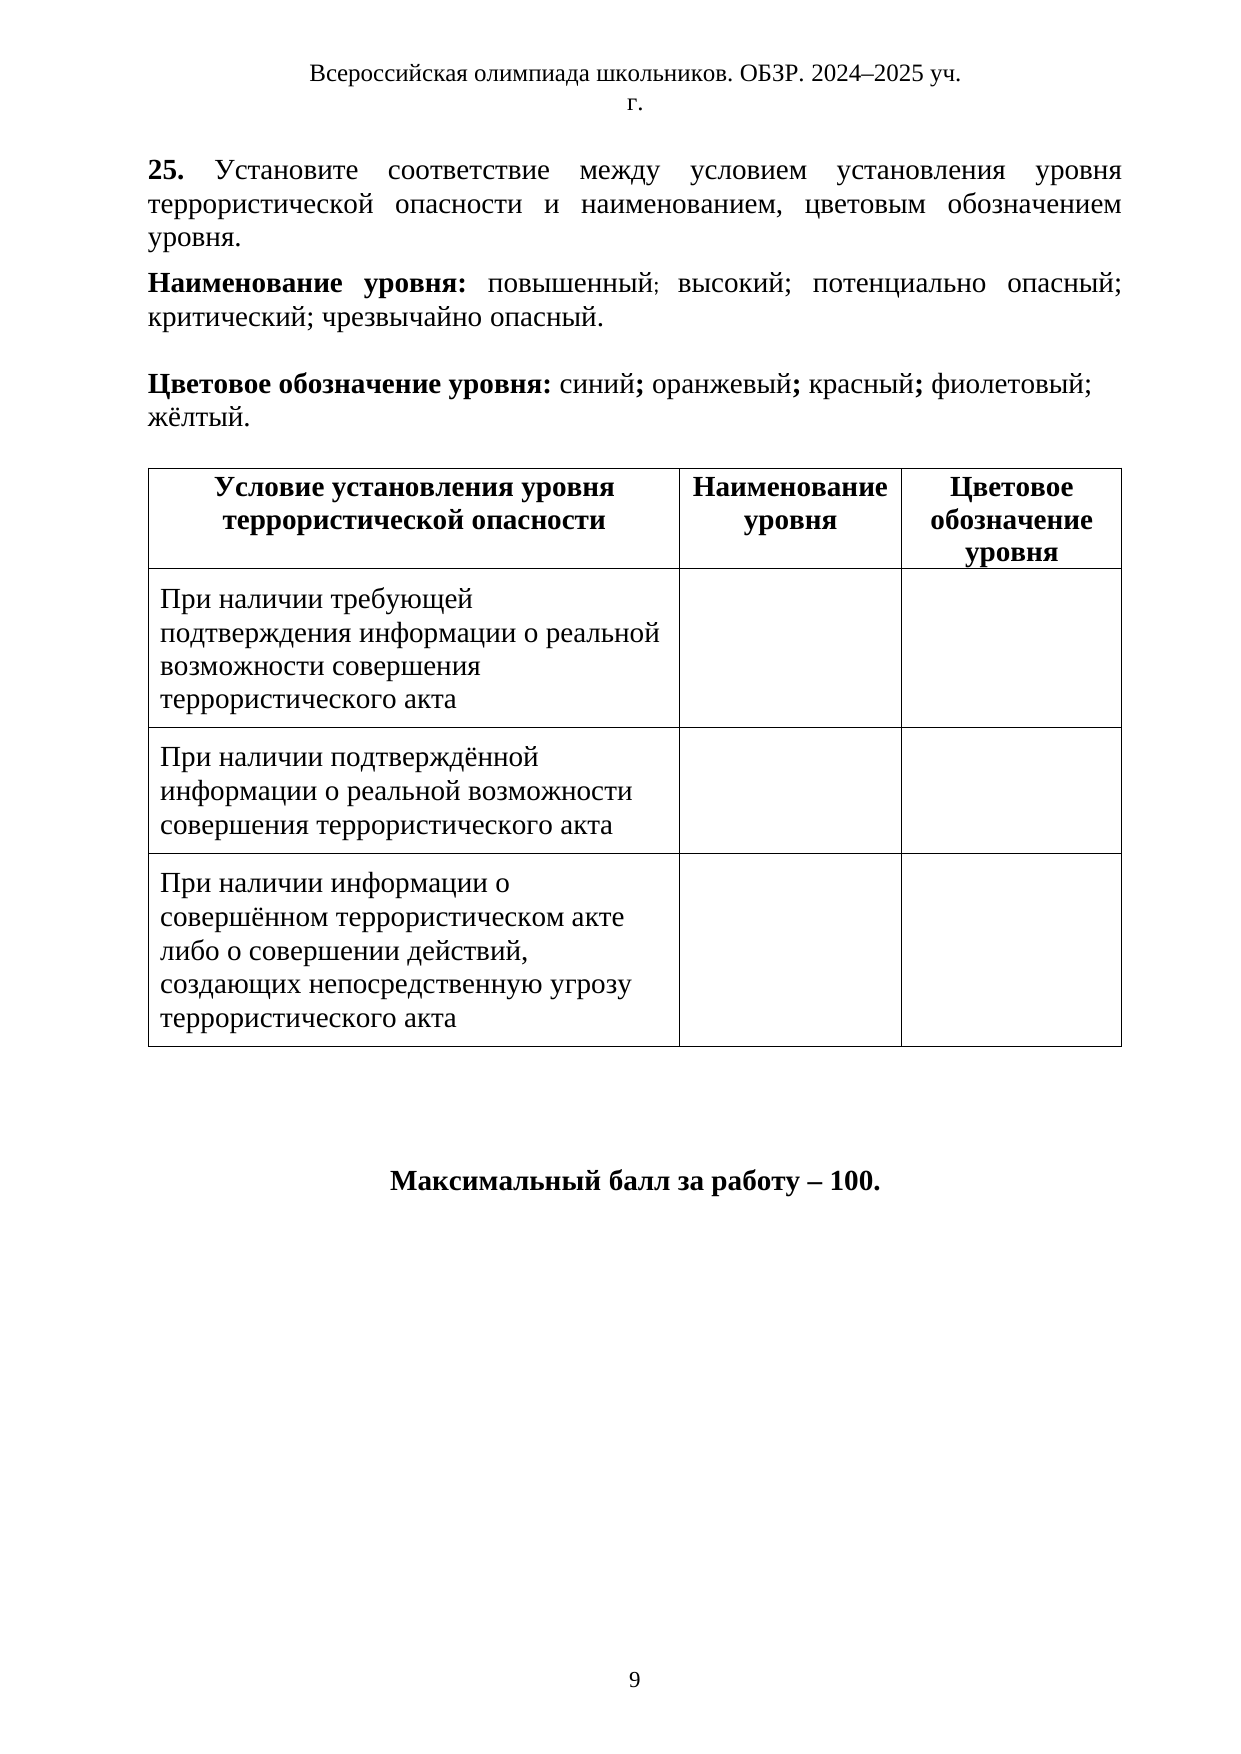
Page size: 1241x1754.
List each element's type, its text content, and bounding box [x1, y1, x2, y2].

table_cell [680, 569, 901, 727]
table_cell [902, 854, 1121, 1046]
table_cell [680, 728, 901, 853]
table_cell [902, 728, 1121, 853]
text Цветовое обозначение уровня: синий; оранжевый; красный; фиолетовый; жёлтый. [148, 366, 1094, 433]
table_header Условие установления уровня террористической опасности [149, 469, 679, 568]
table_cell [680, 854, 901, 1046]
table_header Наименование уровня [680, 469, 901, 568]
text Наименование уровня: повышенный; высокий; потенциально опасный; критический; чрезвычайно опасный. [148, 266, 1122, 333]
list Установите соответствие между условием установления уровня террористической опасности и наименованием, цветовым обозначением уровня. [148, 152, 1122, 253]
subtitle Максимальный балл за работу – 100. [300, 1163, 970, 1197]
table_cell При наличии подтверждённой информации о реальной возможности совершения террористического акта [149, 728, 679, 853]
table_cell При наличии требующей подтверждения информации о реальной возможности совершения террористического акта [149, 569, 679, 727]
table_cell [902, 569, 1121, 727]
table_header Цветовое обозначение уровня [902, 469, 1121, 568]
table_cell При наличии информации о совершённом террористическом акте либо о совершении действий, создающих непосредственную угрозу террористического акта [149, 854, 679, 1046]
